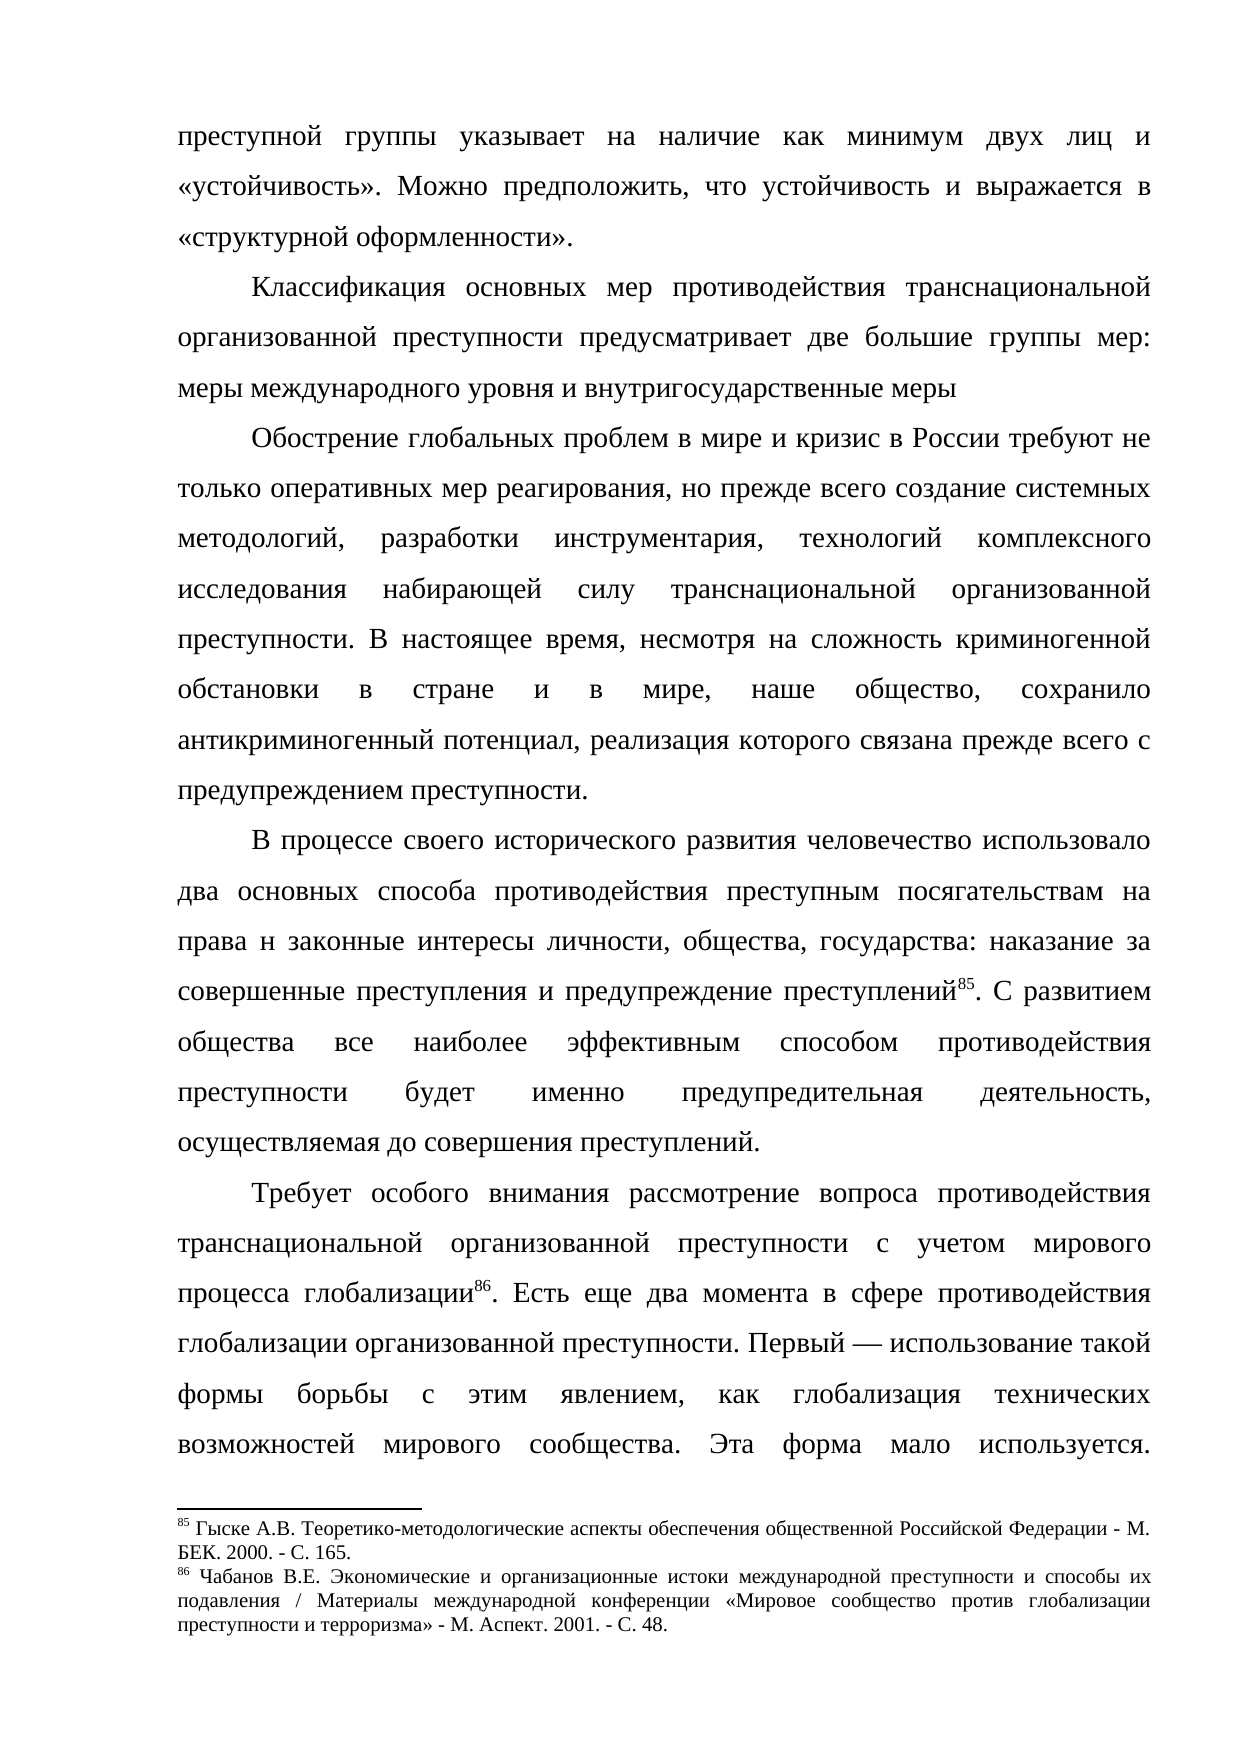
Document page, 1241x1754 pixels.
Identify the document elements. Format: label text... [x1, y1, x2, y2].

text Обострение глобальных проблем в мире и кризис в России требуют не только оперативных мер реагирования, но прежде всего создание системных методологий, разработки инструментария, технологий комплексного исследования набирающей силу транснациональной организованной преступности. В настоящее время, несмотря на сложность криминогенной обстановки в стране и в мире, наше общество, сохранило антикриминогенный потенциал, реализация которого связана прежде всего с предупреждением преступности. [177, 420, 1152, 806]
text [177, 1175, 1152, 1460]
text Классификация основных мер противодействия транснациональной организованной преступности предусматривает две большие группы мер: меры международного уровня и внутригосударственные меры [177, 269, 1152, 403]
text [177, 118, 1152, 252]
text В процессе своего исторического развития человечество использовало два основных способа противодействия преступным посягательствам на права н законные интересы личности, общества, государства: наказание за совершенные преступления и предупреждение преступлений. С развитием общества все наиболее эффективным способом противодействия преступности будет именно предупредительная деятельность, осуществляемая до совершения преступлений. [177, 822, 1152, 1158]
